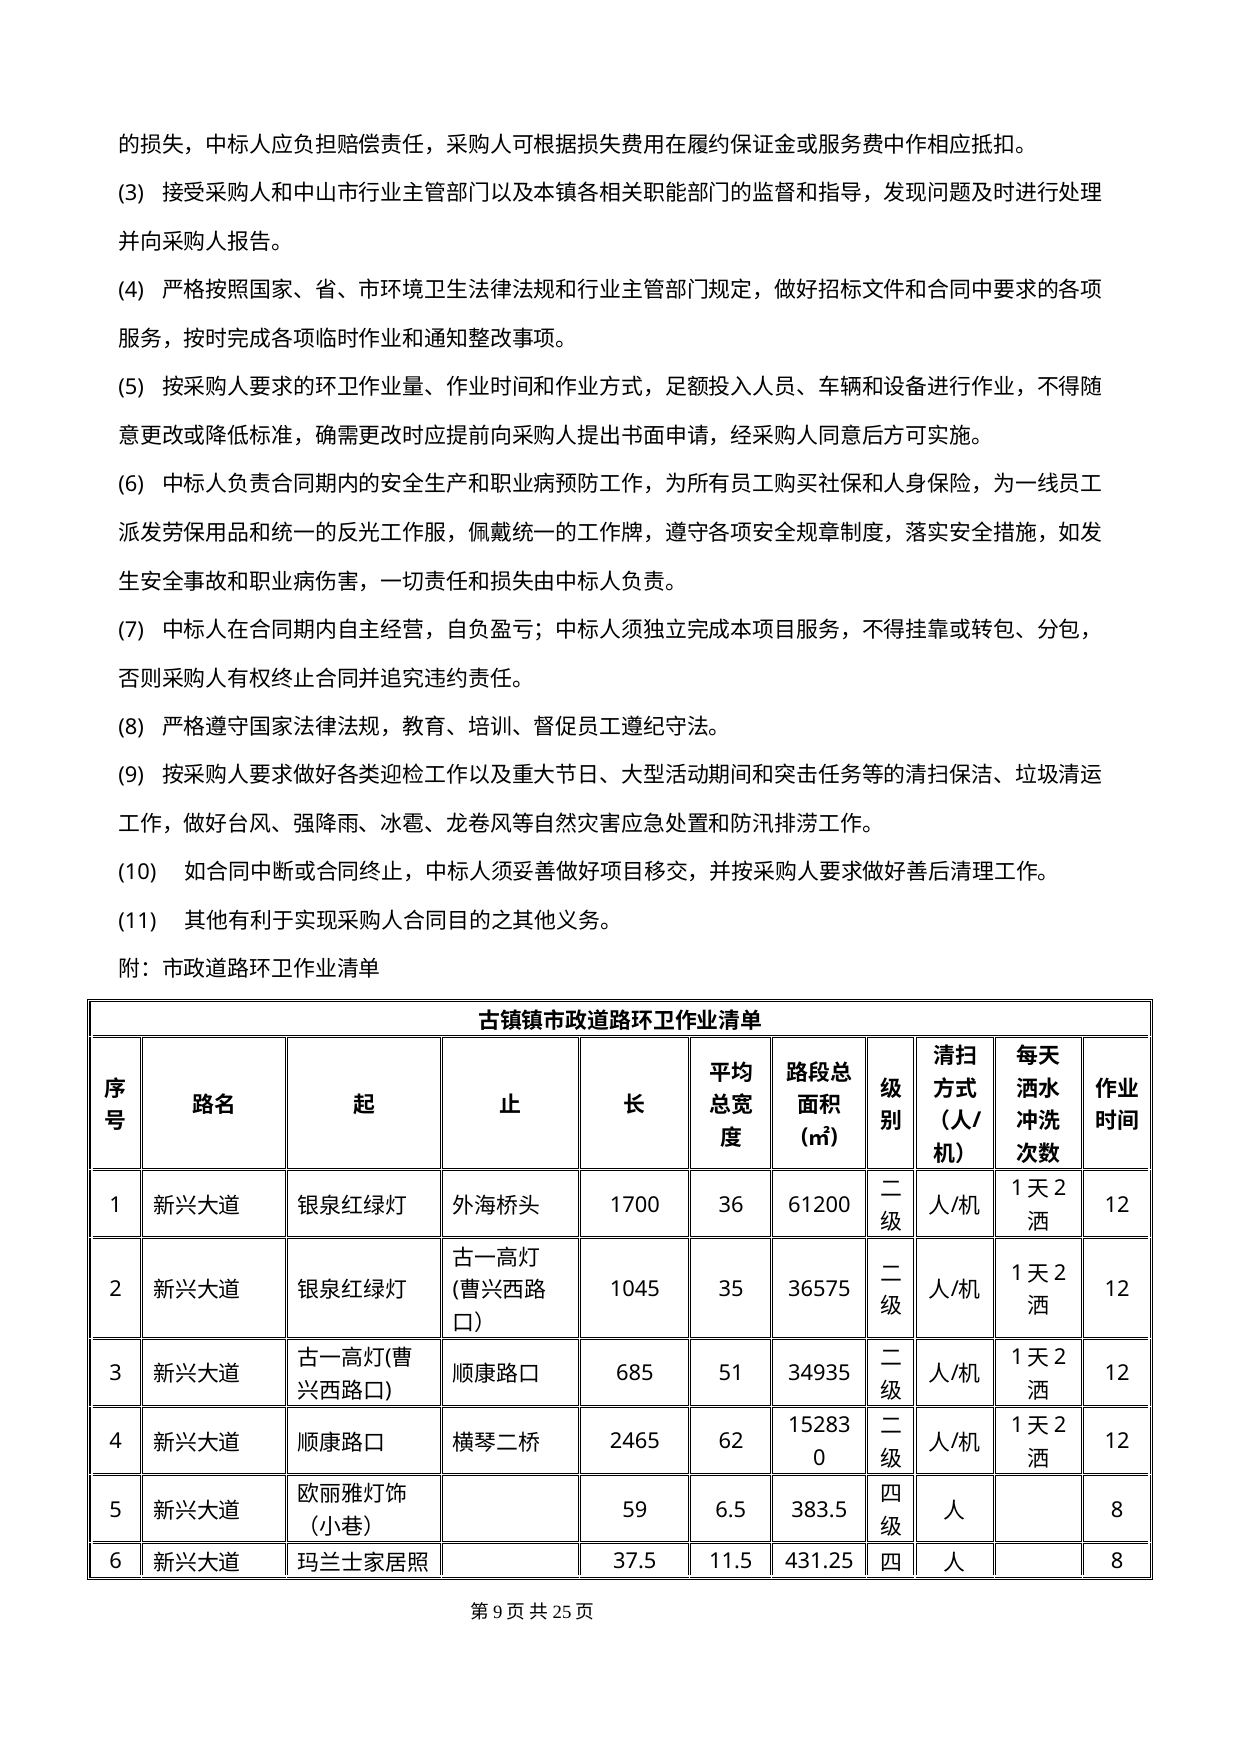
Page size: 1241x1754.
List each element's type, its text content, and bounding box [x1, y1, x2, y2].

table_cell 36 [691, 1171, 770, 1236]
table_cell 2 [89, 1236, 142, 1337]
table_cell 新兴大道 [143, 1239, 285, 1337]
table_cell 6.5 [691, 1476, 770, 1541]
table_cell 36575 [773, 1239, 865, 1337]
table_cell 383.5 [773, 1476, 865, 1541]
table_cell 新兴大道 [142, 1544, 286, 1577]
table_cell 人/机 [917, 1239, 993, 1337]
table_cell 1天2洒 [996, 1340, 1081, 1405]
list 按采购人要求做好各类迎检工作以及重大节日、大型活动期间和突击任务等的清扫保洁、垃圾清运工作，做好台风、强降雨、冰雹、龙卷风等自然灾害应急处置和防汛排涝工作。 [118, 757, 1122, 838]
list 附：市政道路环卫作业清单 [116, 951, 1122, 983]
table_cell 四级 [867, 1541, 915, 1577]
table_cell 37.5 [579, 1541, 690, 1577]
list 按采购人要求的环卫作业量、作业时间和作业方式，足额投入人员、车辆和设备进行作业，不得随意更改或降低标准，确需更改时应提前向采购人提出书面申请，经采购人同意后方可实施。 [118, 369, 1122, 450]
table_cell 每天洒水冲洗次数 [996, 1038, 1081, 1168]
table_cell 银泉红绿灯 [288, 1171, 440, 1236]
table_cell 银泉红绿灯 [288, 1239, 440, 1337]
table_cell 5 [89, 1473, 142, 1541]
table_cell 平均总宽度 [691, 1038, 770, 1168]
table_cell 新兴大道 [143, 1408, 285, 1473]
table_cell 62 [691, 1408, 770, 1473]
table_cell [996, 1476, 1081, 1541]
list 中标人负责合同期内的安全生产和职业病预防工作，为所有员工购买社保和人身保险，为一线员工派发劳保用品和统一的反光工作服，佩戴统一的工作牌，遵守各项安全规章制度，落实安全措施，如发生安全事故和职业病伤害，一切责任和损失由中标人负责。 [118, 466, 1122, 596]
table_cell 3 [91, 1337, 140, 1405]
table_cell 59 [581, 1476, 688, 1541]
table_cell 8 [1083, 1541, 1151, 1577]
list 如合同中断或合同终止，中标人须妥善做好项目移交，并按采购人要求做好善后清理工作。 [118, 854, 1122, 887]
table_cell 12 [1084, 1337, 1150, 1405]
table_cell 4 [91, 1405, 140, 1473]
table_cell 序号 [91, 1035, 140, 1168]
table_cell 61200 [773, 1171, 865, 1236]
table_cell 二级 [868, 1239, 913, 1337]
list 严格按照国家、省、市环境卫生法律法规和行业主管部门规定，做好招标文件和合同中要求的各项服务，按时完成各项临时作业和通知整改事项。 [118, 272, 1122, 353]
table_cell 止 [443, 1038, 578, 1168]
table_header 古镇镇市政道路环卫作业清单 [91, 1002, 1150, 1035]
table_cell 新兴大道 [143, 1340, 285, 1405]
table_cell 新兴大道 [143, 1171, 285, 1236]
table_cell 二级 [868, 1340, 913, 1405]
table_cell 1天2洒 [996, 1239, 1081, 1337]
table_cell 顺康路口 [288, 1408, 440, 1473]
table_cell [994, 1544, 1082, 1577]
table_cell 431.25 [772, 1541, 867, 1577]
table_cell 2465 [581, 1408, 688, 1473]
table_cell 685 [581, 1340, 688, 1405]
table_cell 顺康路口 [443, 1340, 578, 1405]
table_cell 横琴二桥 [443, 1408, 578, 1473]
table_cell 152830 [773, 1408, 865, 1473]
table_cell 清扫方式（人/机） [917, 1038, 993, 1168]
table_cell 长 [581, 1038, 688, 1168]
table_cell 古一高灯(曹兴西路口) [288, 1340, 440, 1405]
table_cell 作业时间 [1084, 1035, 1150, 1168]
table_cell 起 [288, 1038, 440, 1168]
table_cell 二级 [868, 1408, 913, 1473]
table_cell [443, 1476, 578, 1541]
table_cell 1 [89, 1168, 142, 1236]
table_cell 12 [1084, 1405, 1150, 1473]
table_cell 35 [691, 1239, 770, 1337]
table_cell 二级 [868, 1171, 913, 1236]
table_cell 人/机 [917, 1340, 993, 1405]
table_cell 51 [691, 1340, 770, 1405]
table_cell 12 [1083, 1168, 1151, 1236]
table_cell [441, 1544, 579, 1577]
table_cell 1700 [581, 1171, 688, 1236]
list 中标人在合同期内自主经营，自负盈亏；中标人须独立完成本项目服务，不得挂靠或转包、分包，否则采购人有权终止合同并追究违约责任。 [118, 612, 1122, 693]
table_cell 人 [917, 1476, 993, 1541]
table_cell 外海桥头 [443, 1171, 578, 1236]
table_cell 1天2洒 [996, 1171, 1081, 1236]
table_cell 人/机 [917, 1171, 993, 1236]
table_cell 34935 [773, 1340, 865, 1405]
table_cell 8 [1083, 1473, 1151, 1541]
table_cell 新兴大道 [143, 1476, 285, 1541]
list 严格遵守国家法律法规，教育、培训、督促员工遵纪守法。 [118, 709, 1122, 741]
table_cell 欧丽雅灯饰（小巷） [288, 1476, 440, 1541]
table_cell 路段总面积(㎡) [773, 1038, 865, 1168]
table_cell 人 [915, 1544, 994, 1577]
table_cell 级别 [868, 1038, 913, 1168]
table_cell 6 [89, 1541, 142, 1577]
table_cell 1045 [581, 1239, 688, 1337]
table_cell 12 [1083, 1236, 1151, 1337]
table_cell 11.5 [690, 1541, 772, 1577]
table_cell 路名 [143, 1038, 285, 1168]
table_cell 玛兰士家居照明（小巷） [286, 1544, 441, 1577]
table_cell 人/机 [917, 1408, 993, 1473]
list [118, 126, 1122, 159]
table_cell 1天2洒 [996, 1408, 1081, 1473]
table_cell 古一高灯(曹兴西路口） [443, 1239, 578, 1337]
table_cell 四级 [868, 1476, 913, 1541]
list 其他有利于实现采购人合同目的之其他义务。 [118, 902, 1122, 935]
list 接受采购人和中山市行业主管部门以及本镇各相关职能部门的监督和指导，发现问题及时进行处理并向采购人报告。 [118, 174, 1122, 256]
